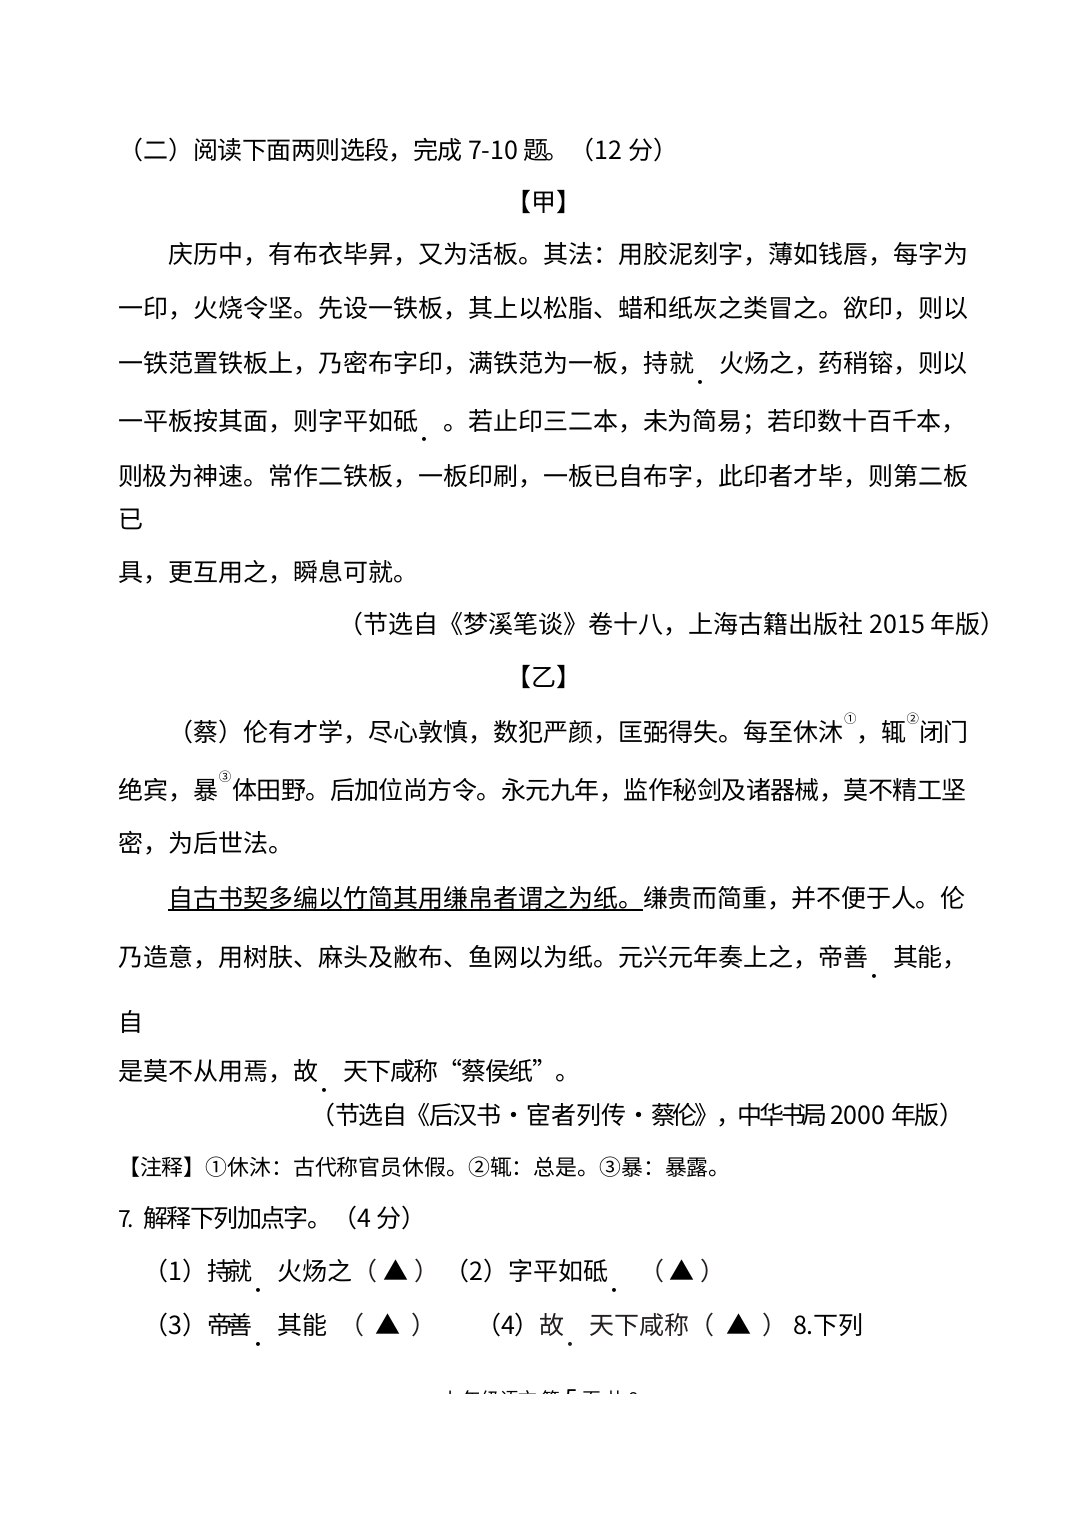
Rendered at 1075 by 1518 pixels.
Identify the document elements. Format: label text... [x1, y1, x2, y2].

text 【乙】 [506, 657, 1075, 693]
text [118, 1306, 880, 1354]
text （蔡）伦有才学，尽心敦慎，数犯严颜，匡弼得失。每至休沐①，辄②闭门绝宾，暴③体田野。后加位尚方令。永元九年，监作秘剑及诸器械，莫不精工坚密，为后世法。 [118, 709, 969, 860]
text 是莫不从用焉，故．天下咸称“蔡侯纸”。 [118, 1056, 1075, 1086]
text 庆历中，有布衣毕昇，又为活板。其法：用胶泥刻字，薄如钱唇，每字为一印，火烧令坚。先设一铁板，其上以松脂、蜡和纸灰之类冒之。欲印，则以 [118, 234, 968, 325]
text （节选自《后汉书·宦者列传·蔡伦》，中华书局 2000 年版） [293, 1095, 1075, 1132]
text （二）阅读下面两则选段，完成 7-10 题。（12 分） [118, 130, 1075, 167]
text 【甲】 [506, 183, 1075, 219]
text 自古书契多编以竹简其用缣帛者谓之为纸。缣贵而简重，并不便于人。伦乃造意，用树肤、麻头及敝布、鱼网以为纸。元兴元年奏上之，帝善．其能，自 [118, 878, 968, 1039]
text 一铁范置铁板上，乃密布字印，满铁范为一板，持就．火炀之，药稍镕，则以一平板按其面，则字平如砥．。若止印三二本，未为简易；若印数十百千本，则极为神速。常作二铁板，一板印刷，一板已自布字，此印者才毕，则第二板已 [118, 343, 968, 536]
text 具，更互用之，瞬息可就。 [118, 553, 1075, 589]
text （1）持就．火炀之（ ▲ ） （2）字平如砥． （ ▲ ） [143, 1251, 1075, 1299]
text （节选自《梦溪笔谈》卷十八，上海古籍出版社 2015 年版） [338, 605, 1075, 641]
list 解释下列加点字。（4 分） [118, 1199, 1075, 1235]
text 【注释】①休沐：古代称官员休假。②辄：总是。③暴：暴露。 [118, 1150, 1075, 1182]
